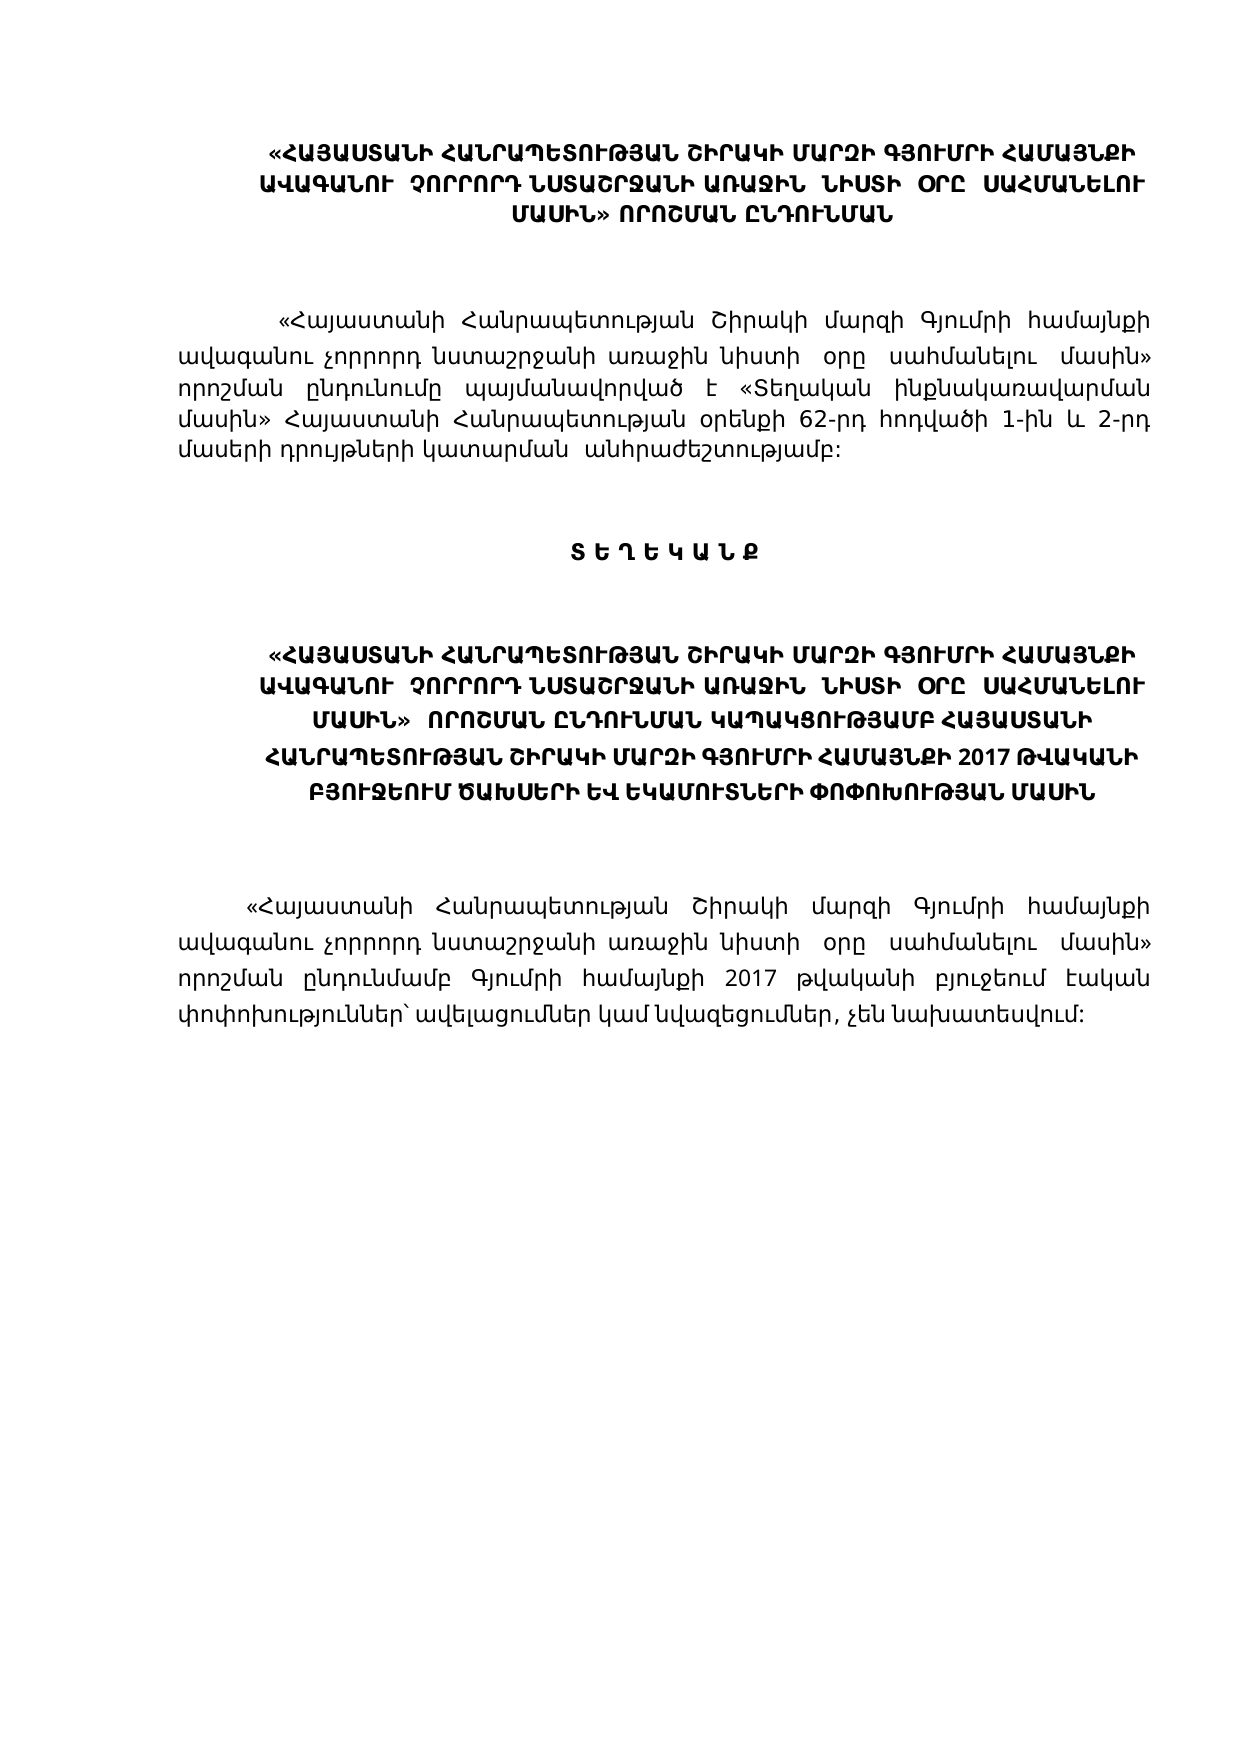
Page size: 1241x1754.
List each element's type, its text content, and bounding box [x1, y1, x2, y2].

text Տ Ե Ղ Ե Կ Ա Ն Ք [177, 539, 1152, 566]
list «ՀԱՅԱՍՏԱՆԻ ՀԱՆՐԱՊԵՏՈՒԹՅԱՆ ՇԻՐԱԿԻ ՄԱՐԶԻ ԳՅՈՒՄՐԻ ՀԱՄԱՅՆՔԻ ԱՎԱԳԱՆՈՒ ՉՈՐՐՈՐԴ ՆՍՏԱՇՐՋԱՆԻ ԱՌԱՋԻՆ ՆԻՍՏԻ ՕՐԸ ՍԱՀՄԱՆԵԼՈՒ ՄԱՍԻՆ» ՈՐՈՇՄԱՆ ԸՆԴՈՒՆՄԱՆ [252, 140, 1152, 228]
text «Հայաստանի Հանրապետության Շիրակի մարզի Գյումրի համայնքի ավագանու չորրորդ նստաշրջանի առաջին նիստի օրը սահմանելու մասին» որոշման ընդունմամբ Գյումրի համայնքի 2017 թվականի բյուջեում էական փոփոխություններ՝ ավելացումներ կամ նվազեցումներ, չեն նախատեսվում: [177, 890, 1152, 1029]
text «Հայաստանի Հանրապետության Շիրակի մարզի Գյումրի համայնքի ավագանու չորրորդ նստաշրջանի առաջին նիստի օրը սահմանելու մասին» որոշման ընդունումը պայմանավորված է «Տեղական ինքնակառավարման մասին» Հայաստանի Հանրապետության օրենքի 62-րդ հոդվածի 1-ին և 2-րդ մասերի դրույթների կատարման անհրաժեշտությամբ: [177, 304, 1152, 463]
list «ՀԱՅԱՍՏԱՆԻ ՀԱՆՐԱՊԵՏՈՒԹՅԱՆ ՇԻՐԱԿԻ ՄԱՐԶԻ ԳՅՈՒՄՐԻ ՀԱՄԱՅՆՔԻ ԱՎԱԳԱՆՈՒ ՉՈՐՐՈՐԴ ՆՍՏԱՇՐՋԱՆԻ ԱՌԱՋԻՆ ՆԻՍՏԻ ՕՐԸ ՍԱՀՄԱՆԵԼՈՒ ՄԱՍԻՆ» ՈՐՈՇՄԱՆ ԸՆԴՈՒՆՄԱՆ ԿԱՊԱԿՑՈՒԹՅԱՄԲ ՀԱՅԱՍՏԱՆԻ ՀԱՆՐԱՊԵՏՈՒԹՅԱՆ ՇԻՐԱԿԻ ՄԱՐԶԻ ԳՅՈՒՄՐԻ ՀԱՄԱՅՆՔԻ 2017 ԹՎԱԿԱՆԻ ԲՅՈՒՋԵՈՒՄ ԾԱԽՍԵՐԻ ԵՎ ԵԿԱՄՈՒՏՆԵՐԻ ՓՈՓՈԽՈՒԹՅԱՆ ՄԱՍԻՆ [252, 642, 1152, 808]
